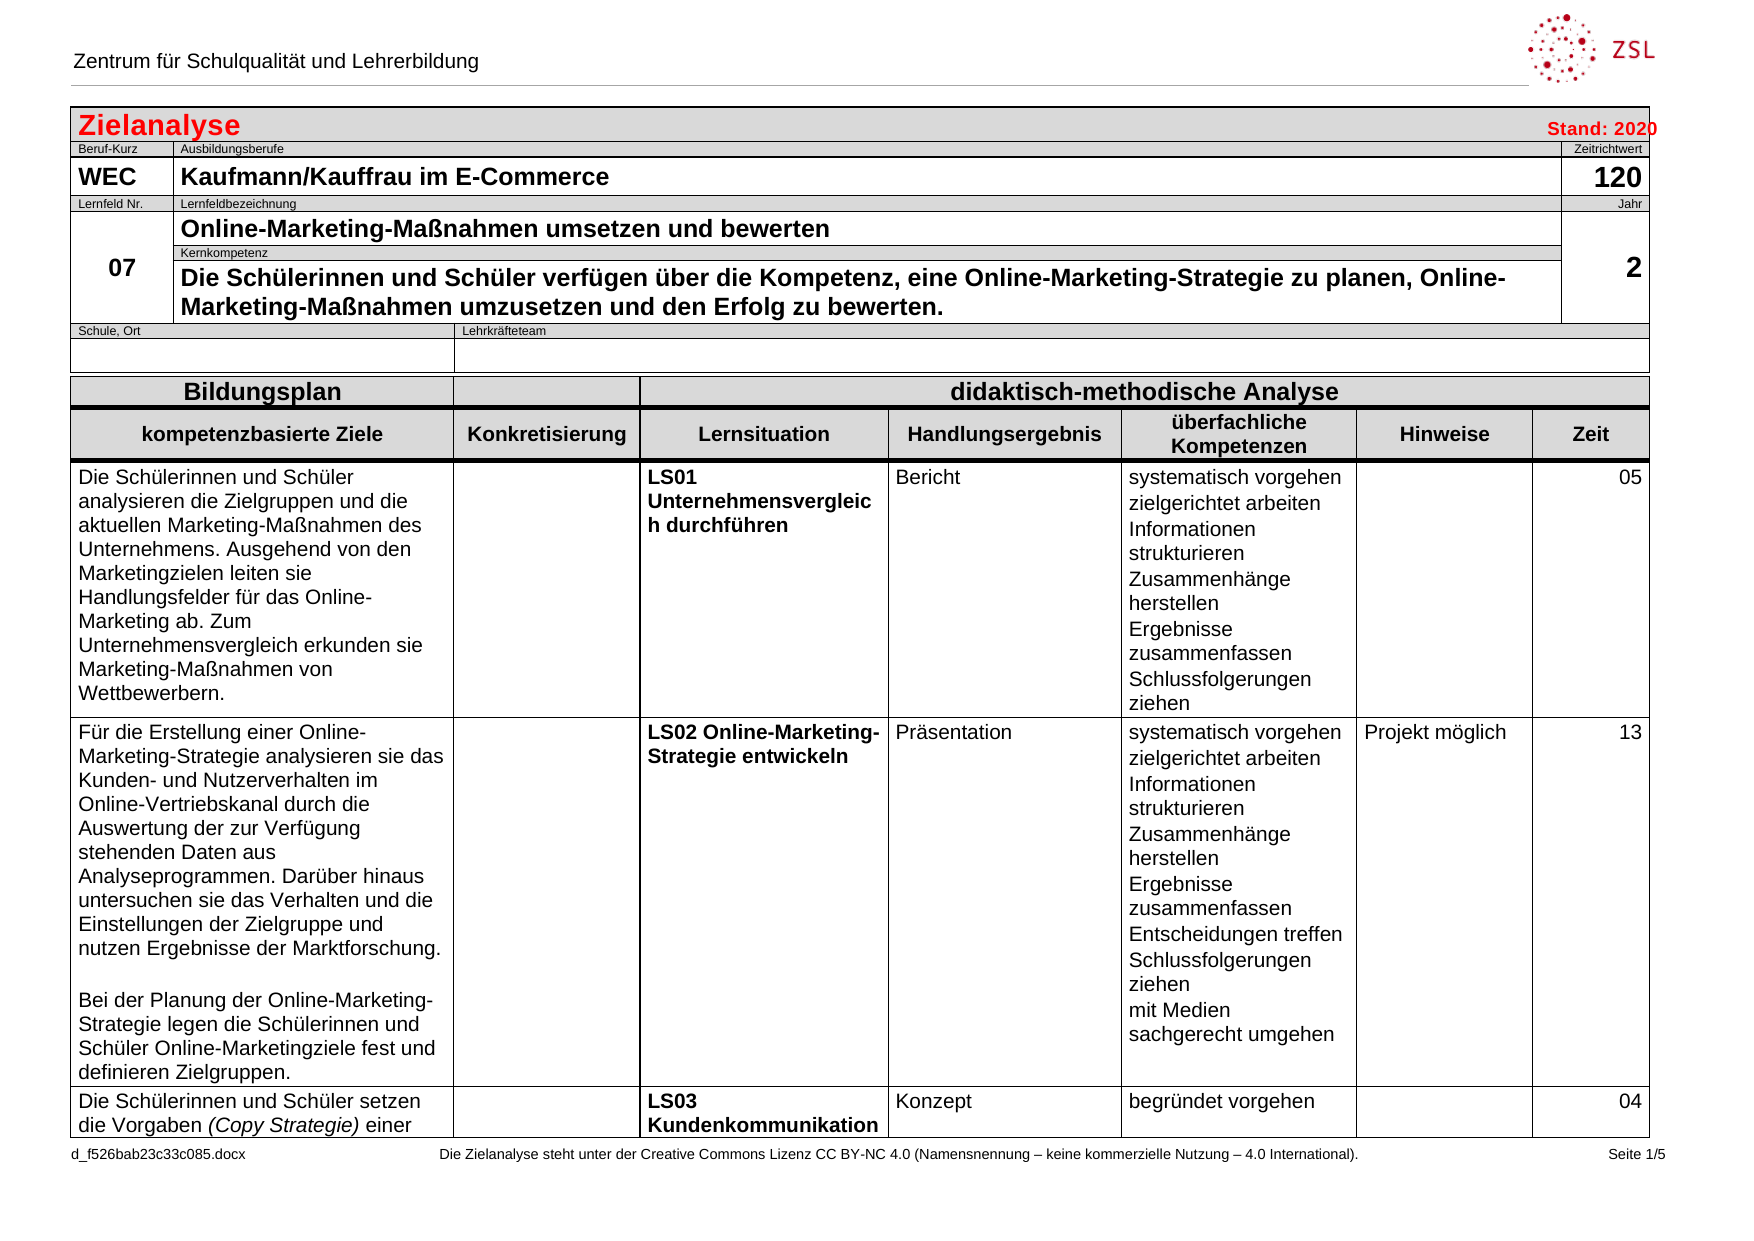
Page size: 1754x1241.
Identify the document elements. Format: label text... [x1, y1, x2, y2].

table_cell [1357, 1087, 1532, 1137]
table_cell 2 [1562, 212, 1649, 323]
table_cell Lehrkräfteteam [455, 324, 1649, 338]
table_cell Zeit [1533, 410, 1649, 458]
table_cell Ausbildungsberufe [174, 142, 1561, 156]
table_cell 13 [1533, 718, 1649, 1086]
table_cell Lernfeld Nr. [71, 196, 173, 211]
table_cell LS01 Unternehmensvergleich durchführen [641, 463, 888, 717]
picture [1526, 13, 1657, 85]
table_cell Konzept [889, 1087, 1121, 1137]
table_cell Lernsituation [641, 410, 888, 458]
table_cell Projekt möglich [1357, 718, 1532, 1086]
table_cell 07 [71, 212, 173, 323]
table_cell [71, 1087, 453, 1137]
table_cell Beruf-Kurz [71, 142, 173, 156]
table_cell WEC [71, 158, 173, 195]
table_cell systematisch vorgehen zielgerichtet arbeiten Informationen strukturieren Zusammenhänge herstellen Ergebnisse zusammenfassen Entscheidungen treffen Schlussfolgerungen ziehen mit Medien sachgerecht umgehen [1122, 718, 1356, 1086]
table_cell Kernkompetenz [174, 246, 1561, 260]
table_cell überfachliche Kompetenzen [1122, 410, 1356, 458]
table_cell Online-Marketing-Maßnahmen umsetzen und bewerten [174, 212, 1561, 244]
table_cell Bericht [889, 463, 1121, 717]
table_header [454, 377, 639, 405]
table_cell Lernfeldbezeichnung [174, 196, 1561, 211]
table_cell Handlungsergebnis [889, 410, 1121, 458]
table_cell [454, 463, 639, 717]
table_cell systematisch vorgehen zielgerichtet arbeiten Informationen strukturieren Zusammenhänge herstellen Ergebnisse zusammenfassen Schlussfolgerungen ziehen [1122, 463, 1356, 717]
table_cell Präsentation [889, 718, 1121, 1086]
table_cell [455, 339, 1649, 372]
table_cell 120 [1562, 158, 1649, 195]
table_cell Konkretisierung [454, 410, 639, 458]
table_cell [454, 718, 639, 1086]
table_cell 04 [1533, 1087, 1649, 1137]
table_cell Jahr [1562, 196, 1649, 211]
table_cell [71, 339, 454, 372]
table_cell [1357, 463, 1532, 717]
table_header Zielanalyse Stand: 2020 [71, 108, 1649, 141]
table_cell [1122, 1087, 1356, 1137]
table_header didaktisch-methodische Analyse [641, 377, 1649, 405]
table_cell Hinweise [1357, 410, 1532, 458]
table_cell kompetenzbasierte Ziele [71, 410, 453, 458]
table_cell Die Schülerinnen und Schüler analysieren die Zielgruppen und die aktuellen Marketing-Maßnahmen des Unternehmens. Ausgehend von den Marketingzielen leiten sie Handlungsfelder für das Online-Marketing ab. Zum Unternehmensvergleich erkunden sie Marketing-Maßnahmen von Wettbewerbern. [71, 463, 453, 717]
table_cell [454, 1087, 639, 1137]
table_cell Zeitrichtwert [1562, 142, 1649, 156]
table_cell LS02 Online-Marketing-Strategie entwickeln [641, 718, 888, 1086]
table_cell Schule, Ort [71, 324, 454, 338]
table_cell 05 [1533, 463, 1649, 717]
table_header Bildungsplan [71, 377, 453, 405]
table_cell Kaufmann/Kauffrau im E-Commerce [174, 158, 1561, 195]
table_cell Für die Erstellung einer Online-Marketing-Strategie analysieren sie das Kunden- und Nutzerverhalten im Online-Vertriebskanal durch die Auswertung der zur Verfügung stehenden Daten aus Analyseprogrammen. Darüber hinaus untersuchen sie das Verhalten und die Einstellungen der Zielgruppe und nutzen Ergebnisse der Marktforschung. Bei der Planung der Online-Marketing-Strategie legen die Schülerinnen und Schüler Online-Marketingziele fest und definieren Zielgruppen. [71, 718, 453, 1086]
table_cell LS03 Kundenkommunikation gestalten [641, 1087, 888, 1137]
table_cell Die Schülerinnen und Schüler verfügen über die Kompetenz, eine Online-Marketing-Strategie zu planen, Online-Marketing-Maßnahmen umzusetzen und den Erfolg zu bewerten. [174, 261, 1561, 323]
